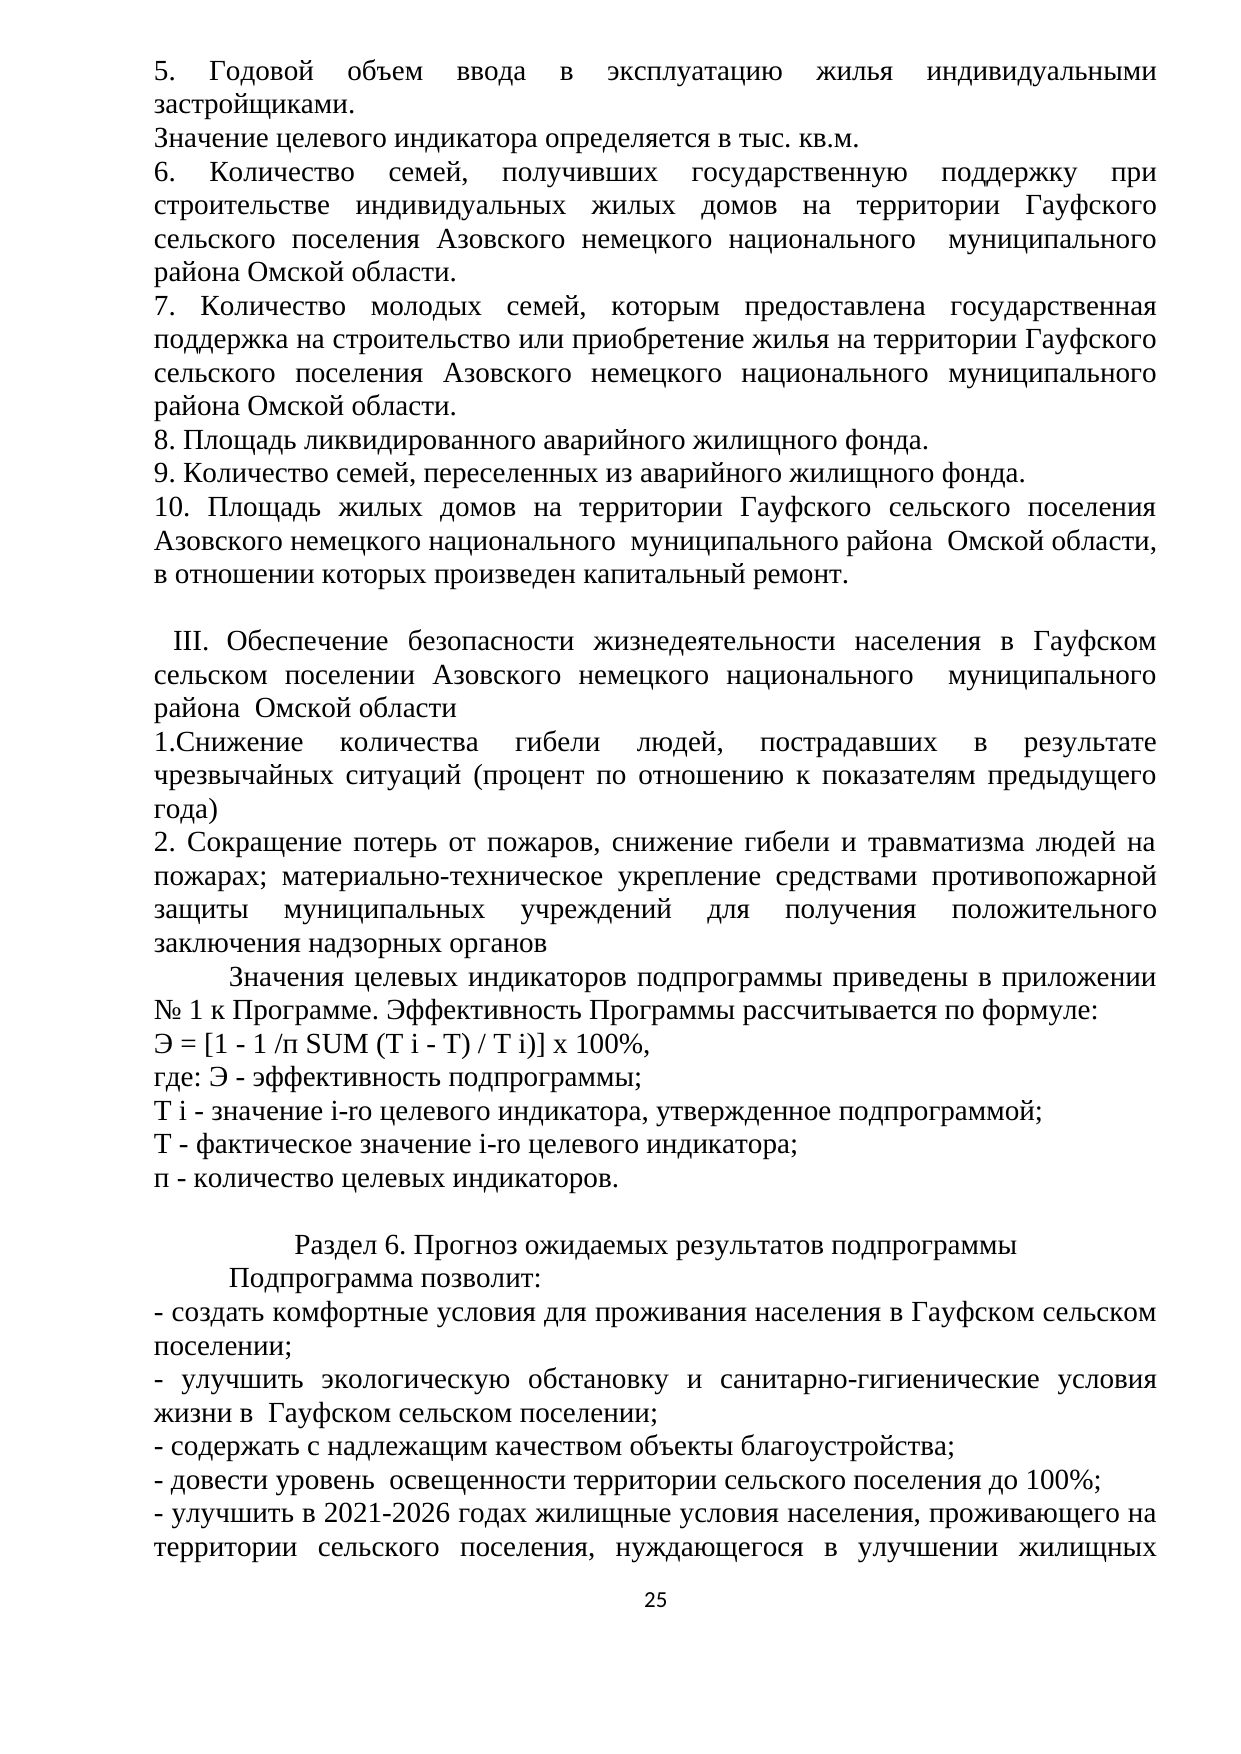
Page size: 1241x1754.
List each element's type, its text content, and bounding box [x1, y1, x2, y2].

text Т - фактическое значение i-ro целевого индикатора; [154, 1126, 1157, 1160]
text 2. Сокращение потерь от пожаров, снижение гибели и травматизма людей на пожарах; материально-техническое укрепление средствами противопожарной защиты муниципальных учреждений для получения положительного заключения надзорных органов [154, 824, 1157, 959]
text 5. Годовой объем ввода в эксплуатацию жилья индивидуальными застройщиками. [154, 53, 1157, 120]
text 1.Снижение количества гибели людей, пострадавших в результате чрезвычайных ситуаций (процент по отношению к показателям предыдущего года) [154, 724, 1157, 824]
text - улучшить экологическую обстановку и санитарно-гигиенические условия жизни в Гауфском сельском поселении; [154, 1361, 1157, 1428]
text - содержать с надлежащим качеством объекты благоустройства; [154, 1428, 1157, 1462]
text Э = [1 - 1 /п SUM (Т i - Т) / Т i)] х 100%, [154, 1026, 1157, 1059]
text 7. Количество молодых семей, которым предоставлена государственная поддержка на строительство или приобретение жилья на территории Гауфского сельского поселения Азовского немецкого национального муниципального района Омской области. [154, 288, 1157, 422]
text 10. Площадь жилых домов на территории Гауфского сельского поселения Азовского немецкого национального муниципального района Омской области, в отношении которых произведен капитальный ремонт. [154, 489, 1157, 590]
text - довести уровень освещенности территории сельского поселения до 100%; [154, 1462, 1157, 1495]
text п - количество целевых индикаторов. [154, 1160, 1157, 1193]
text Раздел 6. Прогноз ожидаемых результатов подпрограммы [154, 1227, 1157, 1261]
text 6. Количество семей, получивших государственную поддержку при строительстве индивидуальных жилых домов на территории Гауфского сельского поселения Азовского немецкого национального муниципального района Омской области. [154, 154, 1157, 288]
text Значения целевых индикаторов подпрограммы приведены в приложении № 1 к Программе. Эффективность Программы рассчитывается по формуле: [154, 959, 1157, 1026]
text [154, 1495, 1157, 1562]
text Подпрограмма позволит: [154, 1261, 1157, 1294]
text 8. Площадь ликвидированного аварийного жилищного фонда. [154, 422, 1157, 456]
text Значение целевого индикатора определяется в тыс. кв.м. [154, 120, 1157, 154]
text - создать комфортные условия для проживания населения в Гауфском сельском поселении; [154, 1294, 1157, 1361]
text 9. Количество семей, переселенных из аварийного жилищного фонда. [154, 456, 1157, 489]
text Т i - значение i-ro целевого индикатора, утвержденное подпрограммой; [154, 1093, 1157, 1126]
text где: Э - эффективность подпрограммы; [154, 1059, 1157, 1093]
text III. Обеспечение безопасности жизнедеятельности населения в Гауфском сельском поселении Азовского немецкого национального муниципального района Омской области [154, 623, 1157, 724]
